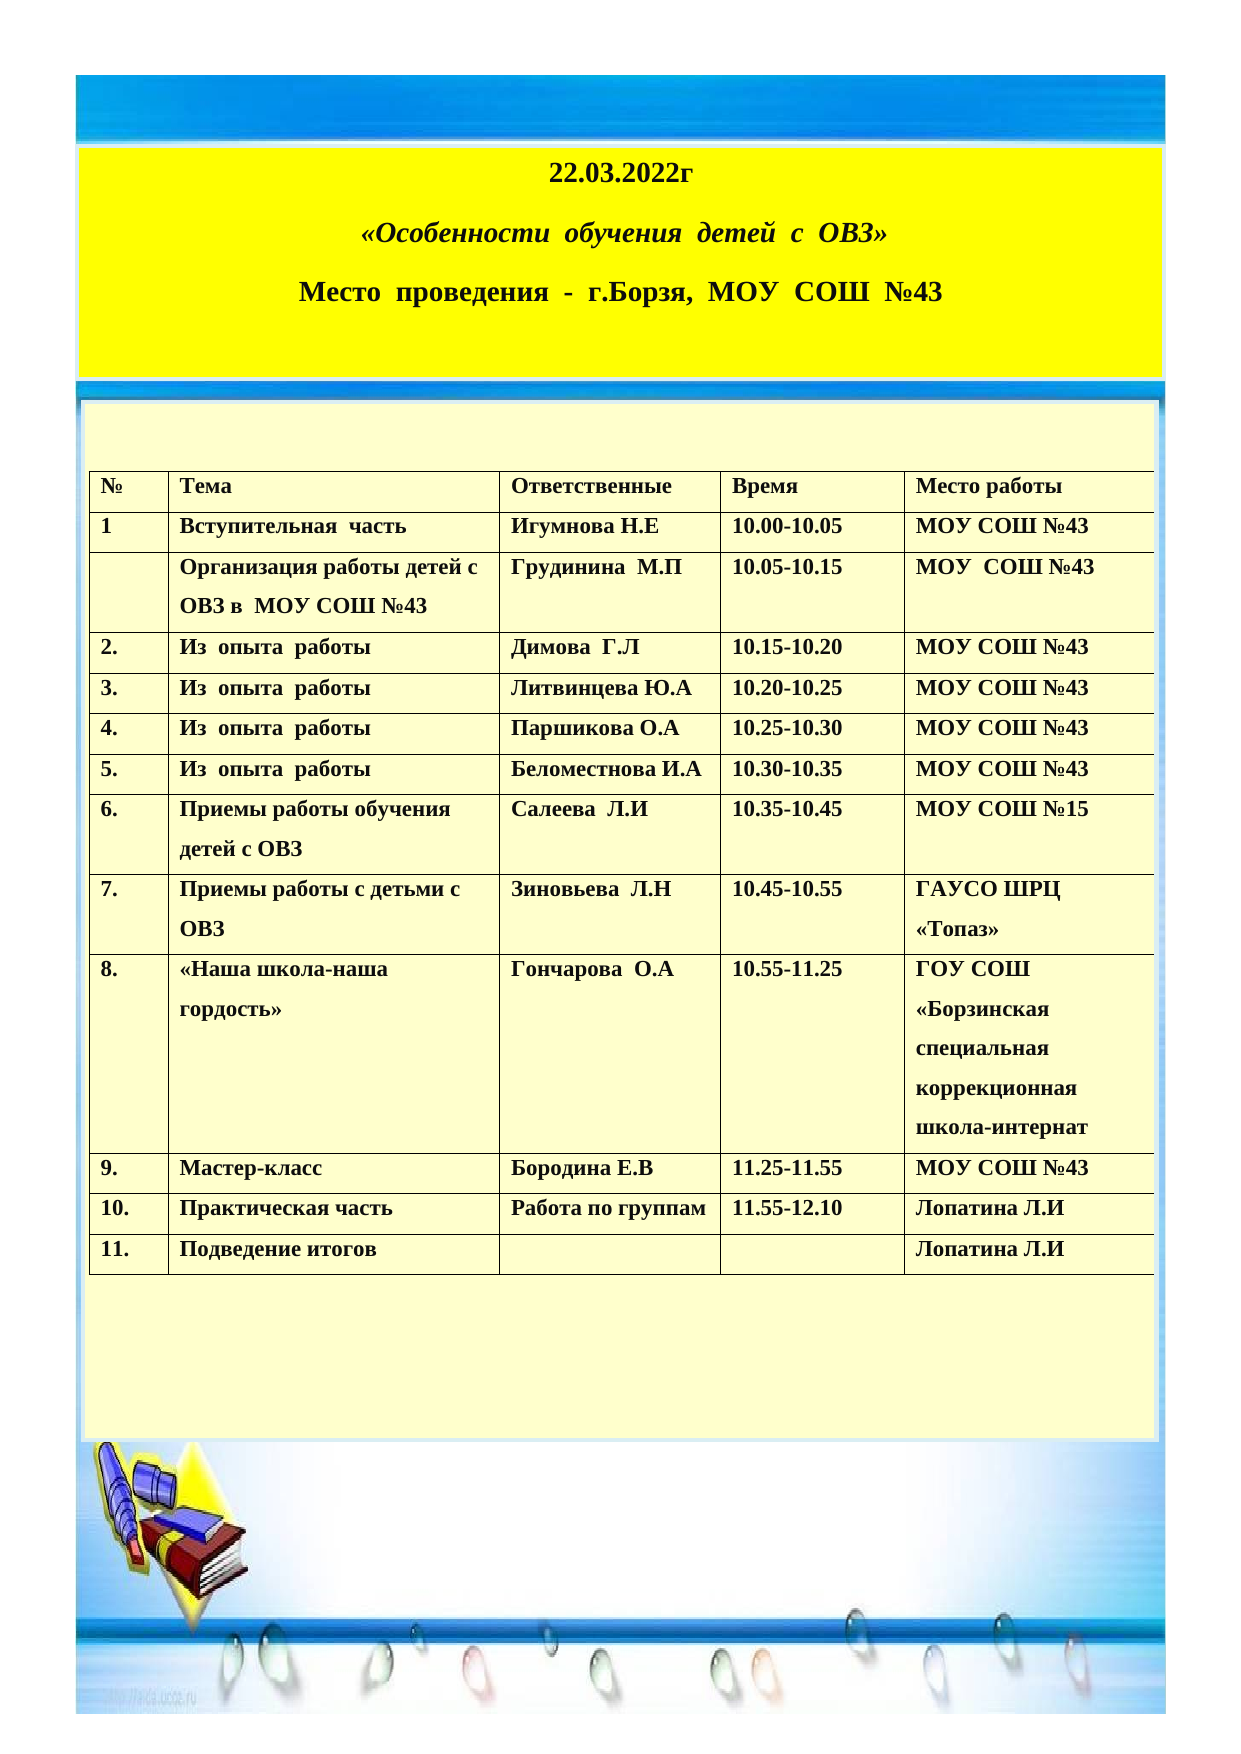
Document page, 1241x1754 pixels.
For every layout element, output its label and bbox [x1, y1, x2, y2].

picture [75, 381, 1166, 1714]
picture [75, 75, 1166, 144]
